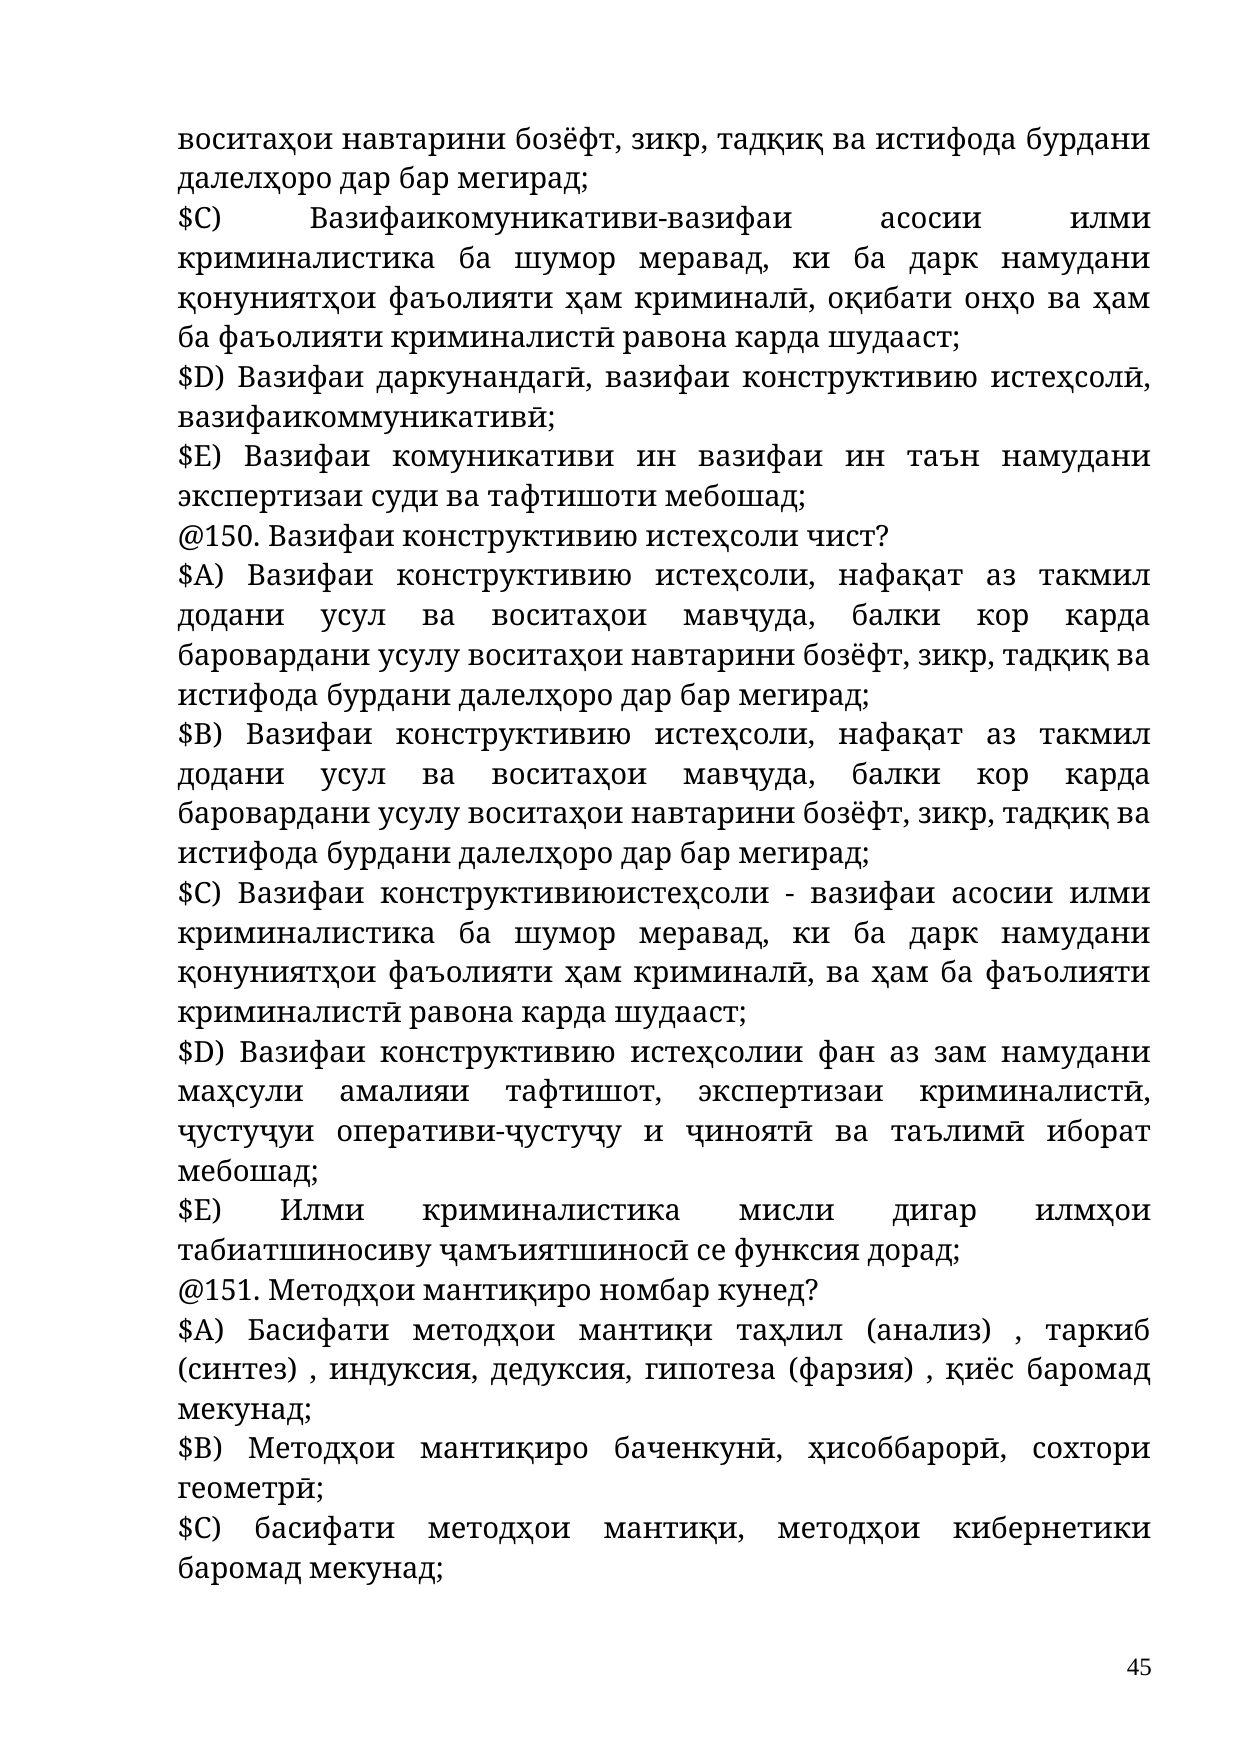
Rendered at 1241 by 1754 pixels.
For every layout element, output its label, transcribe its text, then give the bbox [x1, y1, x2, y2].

text $C) Вазифаикомуникативи-вазифаи асосии илми криминалистика ба шумор меравад, ки ба дарк намудани қонуниятҳои фаъолияти ҳам криминалӣ, оқибати онҳо ва ҳам ба фаъолияти криминалистӣ равона карда шудааст; [177, 197, 1152, 356]
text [177, 118, 1152, 197]
text $A) Басифати методҳои мантиқи таҳлил (анализ) , таркиб (синтез) , индуксия, дедуксия, гипотеза (фарзия) , қиёс баромад мекунад; [177, 1309, 1152, 1428]
text $E) Вазифаи комуникативи ин вазифаи ин таън намудани экспертизаи суди ва тафтишоти мебошад; [177, 436, 1152, 515]
text $D) Вазифаи даркунандагӣ, вазифаи конструктивию истеҳсолӣ, вазифаикоммуникативӣ; [177, 356, 1152, 436]
text $D) Вазифаи конструктивию истеҳсолии фан аз зам намудани маҳсули амалияи тафтишот, экспертизаи криминалистӣ, ҷустуҷуи оперативи-ҷустуҷу и ҷиноятӣ ва таълимӣ иборат мебошад; [177, 1031, 1152, 1190]
text $C) басифати методҳои мантиқи, методҳои кибернетики баромад мекунад; [177, 1507, 1152, 1587]
text $A) Вазифаи конструктивию истеҳсоли, нафақат аз такмил додани усул ва воситаҳои мавҷуда, балки кор карда баровардани усулу воситаҳои навтарини бозёфт, зикр, тадқиқ ва истифода бурдани далелҳоро дар бар мегирад; [177, 555, 1152, 713]
text $C) Вазифаи конструктивиюистеҳсоли - вазифаи асосии илми криминалистика ба шумор меравад, ки ба дарк намудани қонуниятҳои фаъолияти ҳам криминалӣ, ва ҳам ба фаъолияти криминалистӣ равона карда шудааст; [177, 872, 1152, 1031]
text $B) Вазифаи конструктивию истеҳсоли, нафақат аз такмил додани усул ва воситаҳои мавҷуда, балки кор карда баровардани усулу воситаҳои навтарини бозёфт, зикр, тадқиқ ва истифода бурдани далелҳоро дар бар мегирад; [177, 713, 1152, 872]
text $B) Методҳои мантиқиро баченкунӣ, ҳисоббарорӣ, сохтори геометрӣ; [177, 1428, 1152, 1507]
text @151. Методҳои мантиқиро номбар кунед? [177, 1269, 1152, 1309]
text @150. Вазифаи конструктивию истеҳсоли чист? [177, 515, 1152, 555]
text $E) Илми криминалистика мисли дигар илмҳои табиатшиносиву ҷамъиятшиносӣ се функсия дорад; [177, 1190, 1152, 1269]
